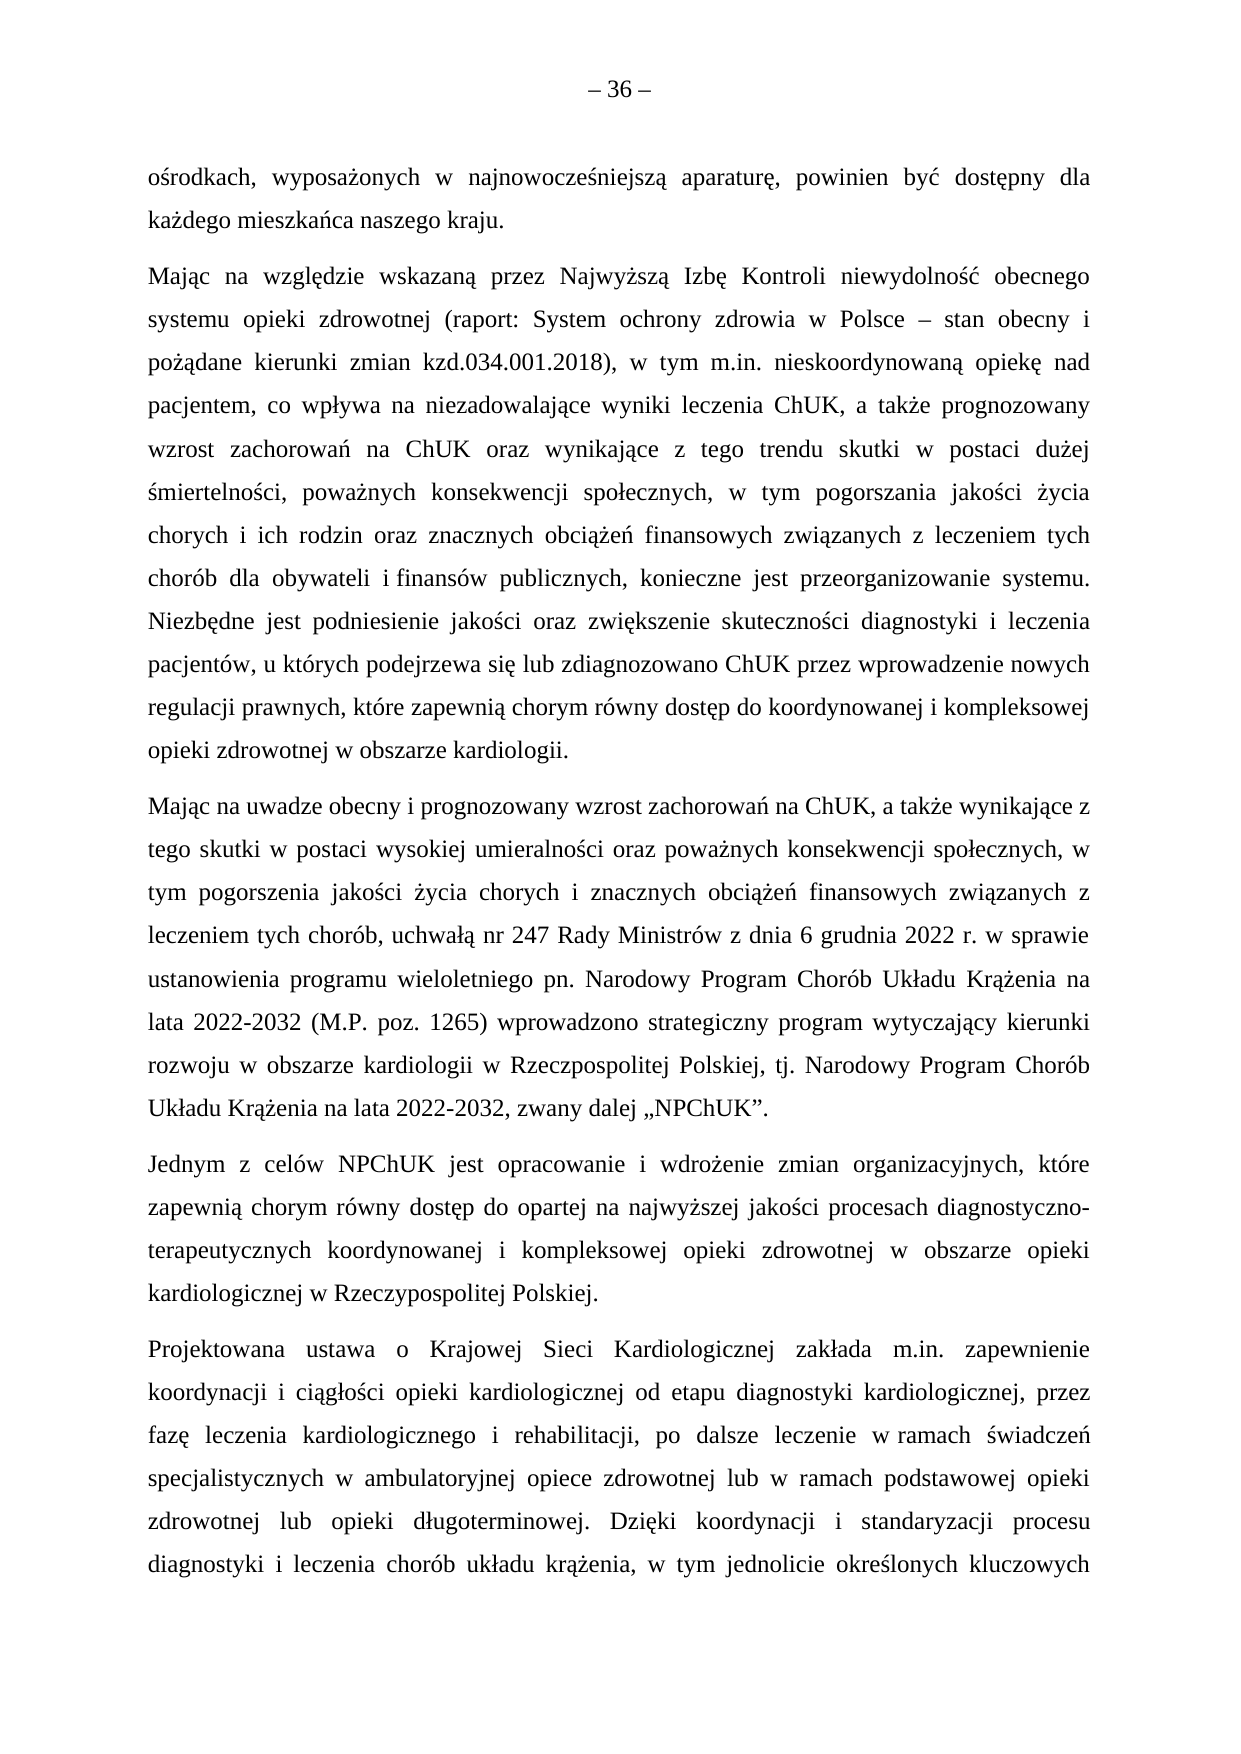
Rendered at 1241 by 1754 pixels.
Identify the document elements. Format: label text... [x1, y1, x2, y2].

text Mając na uwadze obecny i prognozowany wzrost zachorowań na ChUK, a także wynikające z tego skutki w postaci wysokiej umieralności oraz poważnych konsekwencji społecznych, w tym pogorszenia jakości życia chorych i znacznych obciążeń finansowych związanych z leczeniem tych chorób, uchwałą nr 247 Rady Ministrów z dnia 6 grudnia 2022 r. w sprawie ustanowienia programu wieloletniego pn. Narodowy Program Chorób Układu Krążenia na lata 2022-2032 (M.P. poz. 1265) wprowadzono strategiczny program wytyczający kierunki rozwoju w obszarze kardiologii w Rzeczpospolitej Polskiej, tj. Narodowy Program Chorób Układu Krążenia na lata 2022-2032, zwany dalej „NPChUK”. [148, 791, 1091, 1122]
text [148, 162, 1091, 234]
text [148, 1334, 1091, 1578]
text Jednym z celów NPChUK jest opracowanie i wdrożenie zmian organizacyjnych, które zapewnią chorym równy dostęp do opartej na najwyższej jakości procesach diagnostyczno-terapeutycznych koordynowanej i kompleksowej opieki zdrowotnej w obszarze opieki kardiologicznej w Rzeczypospolitej Polskiej. [148, 1149, 1091, 1307]
text Mając na względzie wskazaną przez Najwyższą Izbę Kontroli niewydolność obecnego systemu opieki zdrowotnej (raport: System ochrony zdrowia w Polsce – stan obecny i pożądane kierunki zmian kzd.034.001.2018), w tym m.in. nieskoordynowaną opiekę nad pacjentem, co wpływa na niezadowalające wyniki leczenia ChUK, a także prognozowany wzrost zachorowań na ChUK oraz wynikające z tego trendu skutki w postaci dużej śmiertelności, poważnych konsekwencji społecznych, w tym pogorszania jakości życia chorych i ich rodzin oraz znacznych obciążeń finansowych związanych z leczeniem tych chorób dla obywateli i finansów publicznych, konieczne jest przeorganizowanie systemu. Niezbędne jest podniesienie jakości oraz zwiększenie skuteczności diagnostyki i leczenia pacjentów, u których podejrzewa się lub zdiagnozowano ChUK przez wprowadzenie nowych regulacji prawnych, które zapewnią chorym równy dostęp do koordynowanej i kompleksowej opieki zdrowotnej w obszarze kardiologii. [148, 261, 1091, 764]
